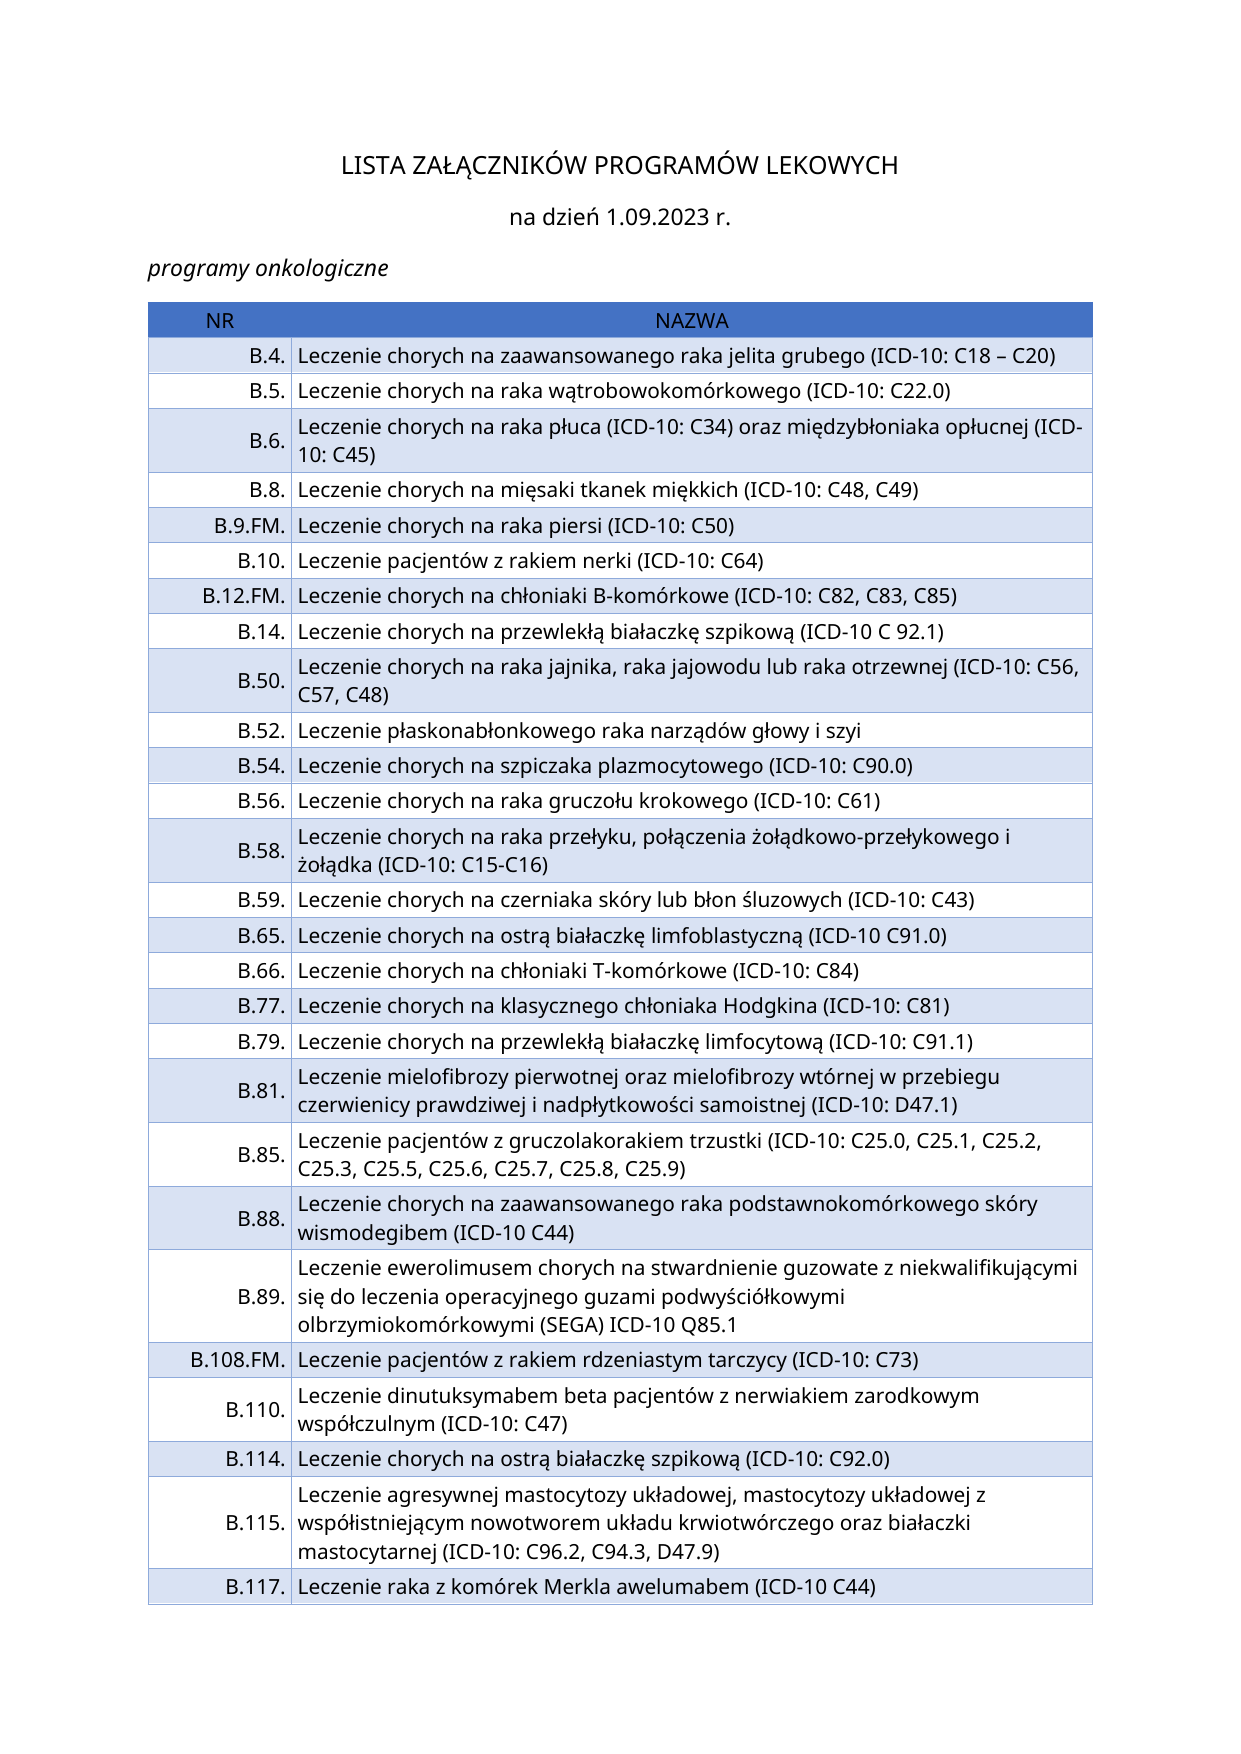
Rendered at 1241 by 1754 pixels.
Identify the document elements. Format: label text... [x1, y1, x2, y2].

table_cell Leczenie pacjentów z rakiem rdzeniastym tarczycy (ICD-10: C73) [292, 1343, 1092, 1377]
table_cell B.5. [149, 374, 291, 408]
table_cell B.10. [149, 543, 291, 577]
table_cell B.77. [149, 989, 291, 1023]
table_cell Leczenie chorych na raka jajnika, raka jajowodu lub raka otrzewnej (ICD-10: C56, C57, C48) [292, 649, 1092, 712]
table_cell B.65. [149, 918, 291, 952]
table_cell B.115. [149, 1477, 291, 1568]
table_cell Leczenie agresywnej mastocytozy układowej, mastocytozy układowej z współistniejącym nowotworem układu krwiotwórczego oraz białaczki mastocytarnej (ICD-10: C96.2, C94.3, D47.9) [292, 1477, 1092, 1568]
table_cell B.66. [149, 953, 291, 987]
table_cell Leczenie dinutuksymabem beta pacjentów z nerwiakiem zarodkowym współczulnym (ICD-10: C47) [292, 1378, 1092, 1441]
table_cell Leczenie chorych na raka płuca (ICD-10: C34) oraz międzybłoniaka opłucnej (ICD-10: C45) [292, 409, 1092, 472]
table_cell B.114. [149, 1442, 291, 1476]
text na dzień 1.09.2023 r. [148, 201, 1093, 232]
table_cell B.14. [149, 614, 291, 648]
table_cell Leczenie chorych na chłoniaki T-komórkowe (ICD-10: C84) [292, 953, 1092, 987]
table_cell B.9.FM. [149, 508, 291, 542]
table_cell Leczenie ewerolimusem chorych na stwardnienie guzowate z niekwalifikującymi się do leczenia operacyjnego guzami podwyściółkowymi olbrzymiokomórkowymi (SEGA) ICD-10 Q85.1 [292, 1250, 1092, 1342]
table_cell B.56. [149, 784, 291, 818]
text programy onkologiczne [148, 251, 1093, 283]
table_cell Leczenie chorych na raka gruczołu krokowego (ICD-10: C61) [292, 784, 1092, 818]
table_cell B.4. [149, 338, 291, 372]
table_cell Leczenie pacjentów z rakiem nerki (ICD-10: C64) [292, 543, 1092, 577]
table_cell Leczenie mielofibrozy pierwotnej oraz mielofibrozy wtórnej w przebiegu czerwienicy prawdziwej i nadpłytkowości samoistnej (ICD-10: D47.1) [292, 1059, 1092, 1122]
table_cell Leczenie chorych na raka wątrobowokomórkowego (ICD-10: C22.0) [292, 374, 1092, 408]
table_cell Leczenie chorych na ostrą białaczkę limfoblastyczną (ICD-10 C91.0) [292, 918, 1092, 952]
table_cell B.110. [149, 1378, 291, 1441]
table_cell B.52. [149, 713, 291, 747]
table_cell B.117. [149, 1569, 291, 1603]
table_cell B.50. [149, 649, 291, 712]
table_cell Leczenie chorych na chłoniaki B-komórkowe (ICD-10: C82, C83, C85) [292, 579, 1092, 613]
table_cell Leczenie płaskonabłonkowego raka narządów głowy i szyi [292, 713, 1092, 747]
table_cell Leczenie pacjentów z gruczolakorakiem trzustki (ICD-10: C25.0, C25.1, C25.2, C25.3, C25.5, C25.6, C25.7, C25.8, C25.9) [292, 1123, 1092, 1186]
table_cell Leczenie chorych na przewlekłą białaczkę limfocytową (ICD-10: C91.1) [292, 1024, 1092, 1058]
table_cell B.58. [149, 819, 291, 882]
table_cell Leczenie chorych na mięsaki tkanek miękkich (ICD-10: C48, C49) [292, 473, 1092, 507]
table_cell B.81. [149, 1059, 291, 1122]
table_cell Leczenie chorych na przewlekłą białaczkę szpikową (ICD-10 C 92.1) [292, 614, 1092, 648]
table_cell Leczenie chorych na zaawansowanego raka jelita grubego (ICD-10: C18 – C20) [292, 338, 1092, 372]
table_cell Leczenie chorych na czerniaka skóry lub błon śluzowych (ICD-10: C43) [292, 883, 1092, 917]
table_cell B.79. [149, 1024, 291, 1058]
table_cell B.89. [149, 1250, 291, 1342]
table_cell Leczenie chorych na raka piersi (ICD-10: C50) [292, 508, 1092, 542]
table_cell B.54. [149, 748, 291, 782]
table_cell Leczenie raka z komórek Merkla awelumabem (ICD-10 C44) [292, 1569, 1092, 1603]
table_cell Leczenie chorych na ostrą białaczkę szpikową (ICD-10: C92.0) [292, 1442, 1092, 1476]
table_cell B.6. [149, 409, 291, 472]
table_cell B.59. [149, 883, 291, 917]
table_cell Leczenie chorych na zaawansowanego raka podstawnokomórkowego skóry wismodegibem (ICD-10 C44) [292, 1187, 1092, 1249]
table_cell Leczenie chorych na klasycznego chłoniaka Hodgkina (ICD-10: C81) [292, 989, 1092, 1023]
table_cell B.85. [149, 1123, 291, 1186]
table_cell B.88. [149, 1187, 291, 1249]
table_cell B.12.FM. [149, 579, 291, 613]
table_cell Leczenie chorych na szpiczaka plazmocytowego (ICD-10: C90.0) [292, 748, 1092, 782]
table_cell B.108.FM. [149, 1343, 291, 1377]
table_header NAZWA [292, 303, 1092, 337]
table_header NR [149, 303, 291, 337]
text LISTA ZAŁĄCZNIKÓW PROGRAMÓW LEKOWYCH [148, 148, 1093, 182]
table_cell B.8. [149, 473, 291, 507]
table_cell Leczenie chorych na raka przełyku, połączenia żołądkowo-przełykowego i żołądka (ICD-10: C15-C16) [292, 819, 1092, 882]
